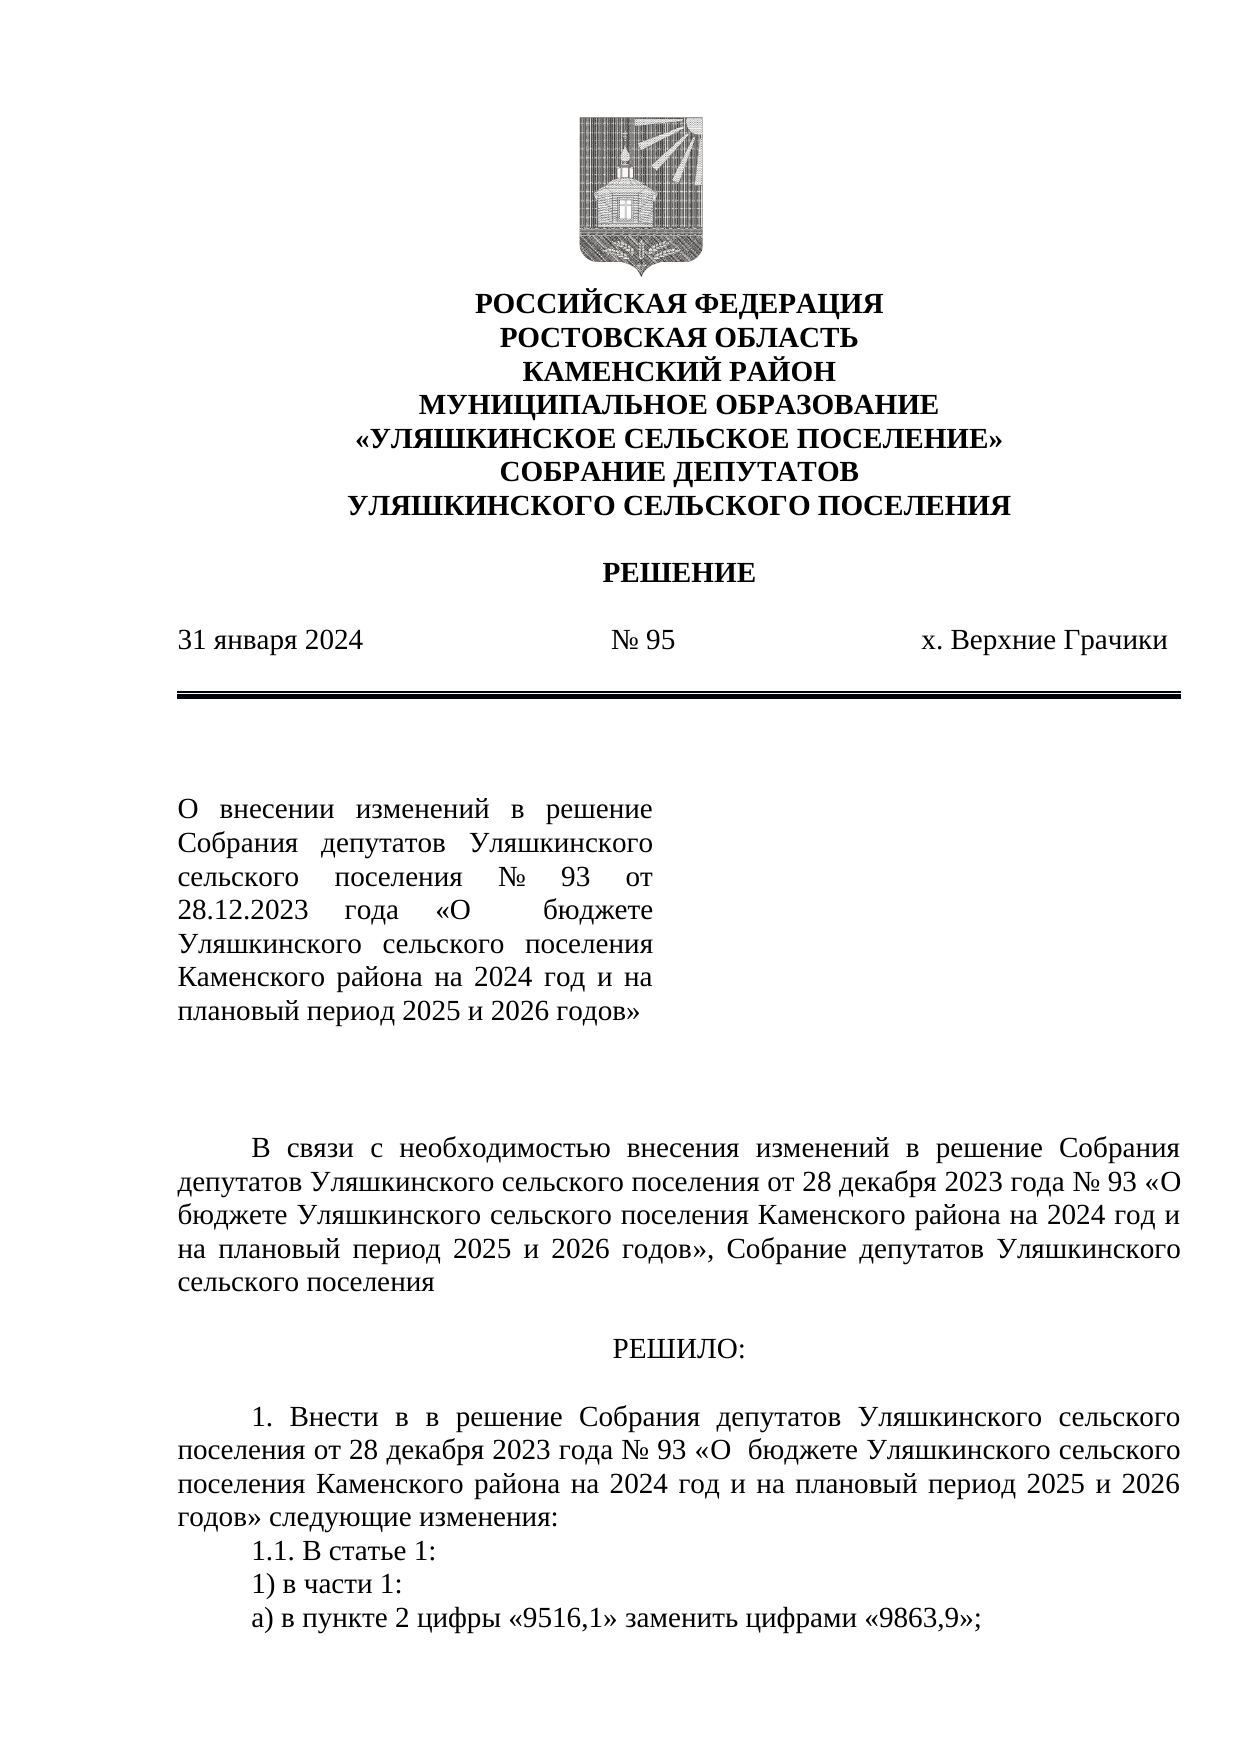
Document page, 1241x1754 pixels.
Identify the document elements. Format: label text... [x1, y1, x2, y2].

text «УЛЯШКИНСКОЕ СЕЛЬСКОЕ ПОСЕЛЕНИЕ» [177, 421, 1181, 454]
text 1. Внести в в решение Собрания депутатов Уляшкинского сельского поселения от 28 декабря 2023 года № 93 «О бюджете Уляшкинского сельского поселения Каменского района на 2024 год и на плановый период 2025 и 2026 годов» следующие изменения: [177, 1399, 1181, 1533]
text МУНИЦИПАЛЬНОЕ ОБРАЗОВАНИЕ [177, 387, 1181, 421]
picture [579, 117, 703, 277]
text РОСТОВСКАЯ ОБЛАСТЬ [177, 320, 1181, 354]
text 1.1. В статье 1: [177, 1533, 1181, 1566]
text 1) в части 1: [177, 1566, 1181, 1600]
text СОБРАНИЕ ДЕПУТАТОВ [177, 454, 1181, 488]
text а) в пункте 2 цифры «9516,1» заменить цифрами «9863,9»; [177, 1600, 1181, 1633]
text В связи с необходимостью внесения изменений в решение Собрания депутатов Уляшкинского сельского поселения от 28 декабря 2023 года № 93 «О бюджете Уляшкинского сельского поселения Каменского района на 2024 год и на плановый период 2025 и 2026 годов», Собрание депутатов Уляшкинского сельского поселения [177, 1130, 1181, 1298]
text УЛЯШКИНСКОГО СЕЛЬСКОГО ПОСЕЛЕНИЯ [177, 488, 1181, 521]
text КАМЕНСКИЙ РАЙОН [177, 354, 1181, 387]
text РОССИЙСКАЯ ФЕДЕРАЦИЯ [177, 287, 1181, 320]
text РЕШИЛО: [177, 1332, 1181, 1365]
text 31 января 2024 № 95 х. Верхние Грачики [177, 622, 1181, 656]
table_header О внесении изменений в решение Собрания депутатов Уляшкинского сельского поселения № 93 от 28.12.2023 года «О бюджете Уляшкинского сельского поселения Каменского района на 2024 год и на плановый период 2025 и 2026 годов» [166, 792, 664, 1093]
text РЕШЕНИЕ [177, 555, 1181, 588]
